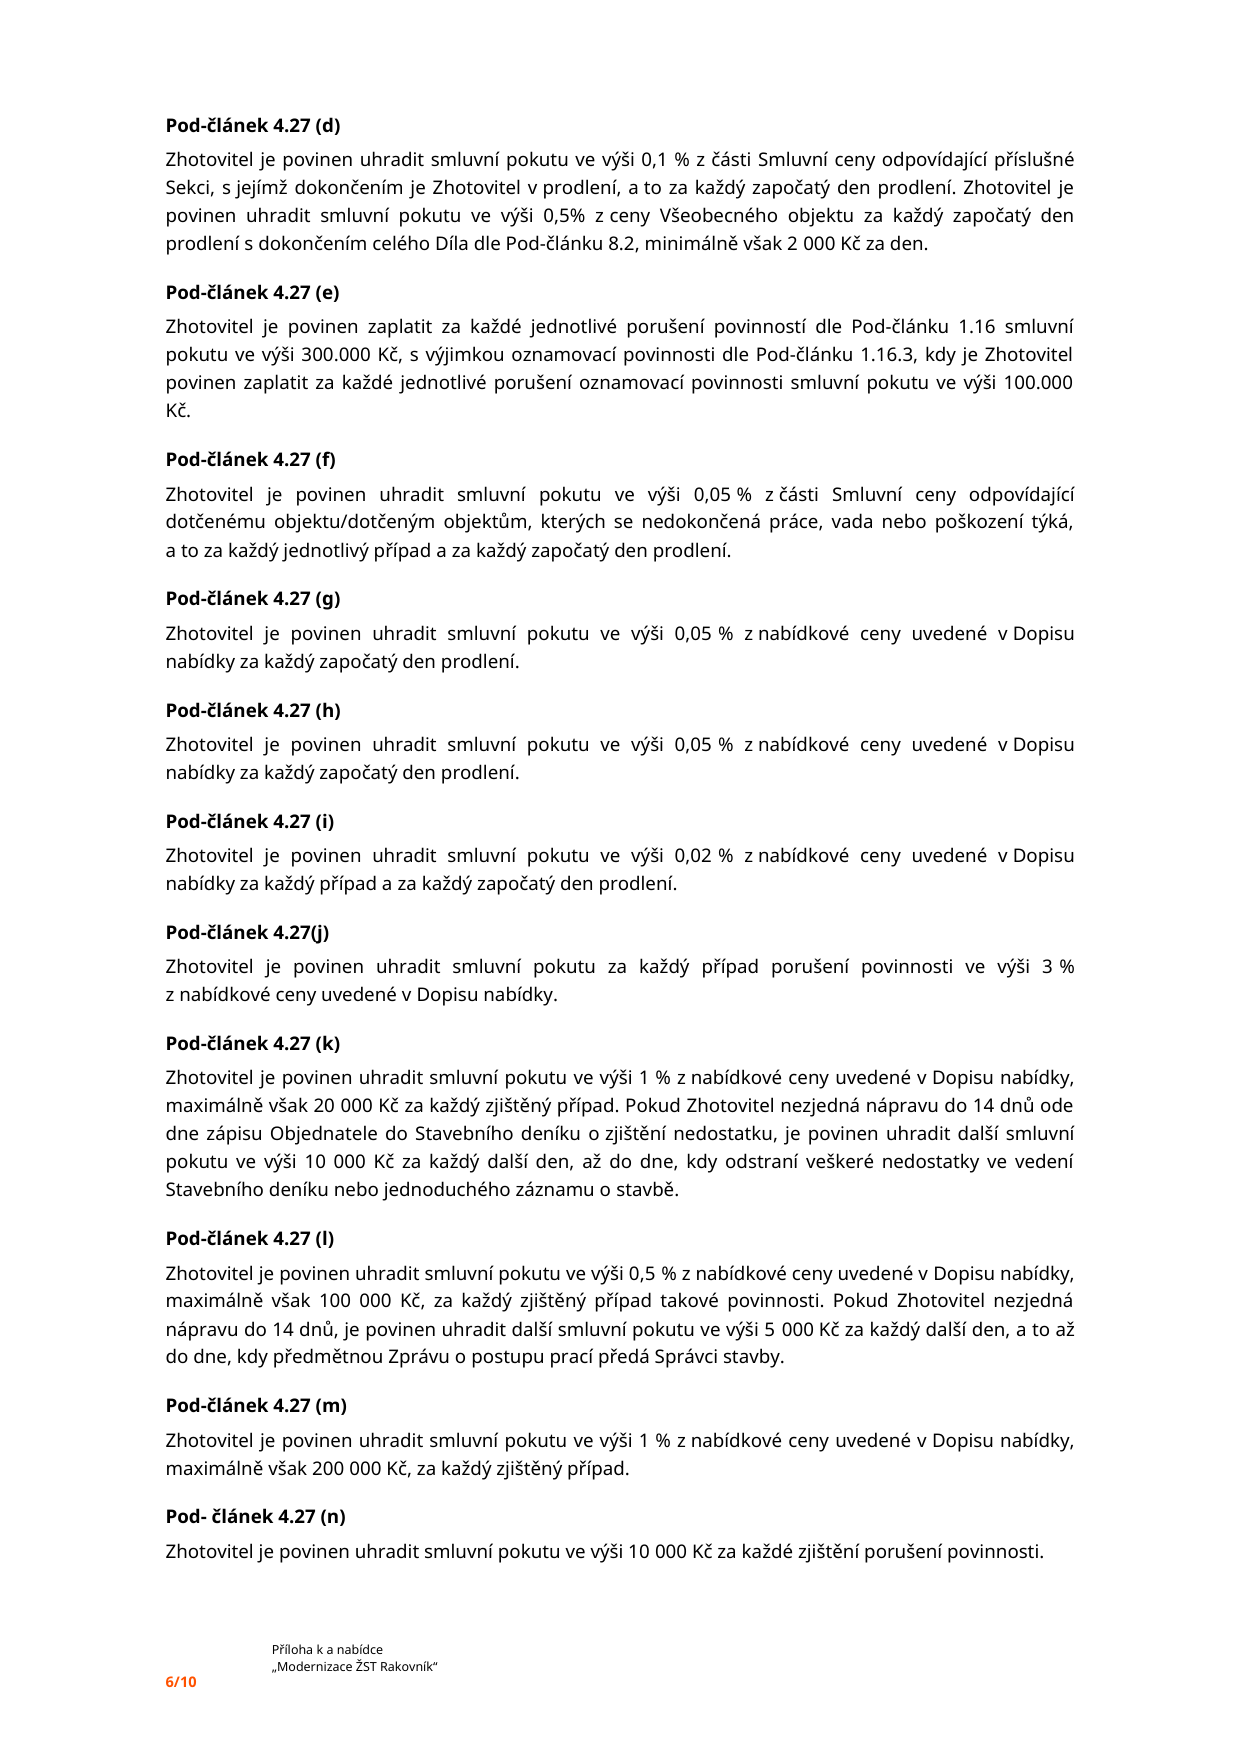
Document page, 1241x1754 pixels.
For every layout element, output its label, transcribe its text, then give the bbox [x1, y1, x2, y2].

text Zhotovitel je povinen uhradit smluvní pokutu ve výši 0,05 % z nabídkové ceny uvedené v Dopisu nabídky za každý započatý den prodlení. [165, 620, 1075, 673]
text Pod-článek 4.27 (g) [165, 586, 1075, 611]
text Zhotovitel je povinen uhradit smluvní pokutu ve výši 10 000 Kč za každé zjištění porušení povinnosti. [165, 1538, 1075, 1564]
text Pod-článek 4.27 (i) [165, 808, 1075, 833]
text Pod-článek 4.27(j) [165, 919, 1075, 945]
text Pod-článek 4.27 (e) [165, 279, 1075, 305]
text Zhotovitel je povinen uhradit smluvní pokutu ve výši 1 % z nabídkové ceny uvedené v Dopisu nabídky, maximálně však 20 000 Kč za každý zjištěný případ. Pokud Zhotovitel nezjedná nápravu do 14 dnů ode dne zápisu Objednatele do Stavebního deníku o zjištění nedostatku, je povinen uhradit další smluvní pokutu ve výši 10 000 Kč za každý další den, až do dne, kdy odstraní veškeré nedostatky ve vedení Stavebního deníku nebo jednoduchého záznamu o stavbě. [165, 1064, 1075, 1202]
text Zhotovitel je povinen uhradit smluvní pokutu ve výši 1 % z nabídkové ceny uvedené v Dopisu nabídky, maximálně však 200 000 Kč, za každý zjištěný případ. [165, 1427, 1075, 1481]
text Pod- článek 4.27 (n) [165, 1504, 1075, 1529]
text Zhotovitel je povinen uhradit smluvní pokutu ve výši 0,5 % z nabídkové ceny uvedené v Dopisu nabídky, maximálně však 100 000 Kč, za každý zjištěný případ takové povinnosti. Pokud Zhotovitel nezjedná nápravu do 14 dnů, je povinen uhradit další smluvní pokutu ve výši 5 000 Kč za každý další den, a to až do dne, kdy předmětnou Zprávu o postupu prací předá Správci stavby. [165, 1260, 1075, 1369]
text Pod-článek 4.27 (m) [165, 1393, 1075, 1418]
text Pod-článek 4.27 (l) [165, 1226, 1075, 1251]
text Zhotovitel je povinen uhradit smluvní pokutu ve výši 0,05 % z části Smluvní ceny odpovídající dotčenému objektu/dotčeným objektům, kterých se nedokončená práce, vada nebo poškození týká, a to za každý jednotlivý případ a za každý započatý den prodlení. [165, 481, 1075, 562]
text Pod-článek 4.27 (d) [165, 112, 1075, 138]
text Zhotovitel je povinen zaplatit za každé jednotlivé porušení povinností dle Pod-článku 1.16 smluvní pokutu ve výši 300.000 Kč, s výjimkou oznamovací povinnosti dle Pod-článku 1.16.3, kdy je Zhotovitel povinen zaplatit za každé jednotlivé porušení oznamovací povinnosti smluvní pokutu ve výši 100.000 Kč. [165, 314, 1075, 423]
text Pod-článek 4.27 (h) [165, 697, 1075, 722]
text Zhotovitel je povinen uhradit smluvní pokutu ve výši 0,02 % z nabídkové ceny uvedené v Dopisu nabídky za každý případ a za každý započatý den prodlení. [165, 842, 1075, 896]
text Zhotovitel je povinen uhradit smluvní pokutu ve výši 0,1 % z části Smluvní ceny odpovídající příslušné Sekci, s jejímž dokončením je Zhotovitel v prodlení, a to za každý započatý den prodlení. Zhotovitel je povinen uhradit smluvní pokutu ve výši 0,5% z ceny Všeobecného objektu za každý započatý den prodlení s dokončením celého Díla dle Pod-článku 8.2, minimálně však 2 000 Kč za den. [165, 146, 1075, 256]
text Pod-článek 4.27 (k) [165, 1030, 1075, 1056]
text Zhotovitel je povinen uhradit smluvní pokutu za každý případ porušení povinnosti ve výši 3 % z nabídkové ceny uvedené v Dopisu nabídky. [165, 953, 1075, 1007]
text Zhotovitel je povinen uhradit smluvní pokutu ve výši 0,05 % z nabídkové ceny uvedené v Dopisu nabídky za každý započatý den prodlení. [165, 731, 1075, 785]
text Pod-článek 4.27 (f) [165, 447, 1075, 472]
